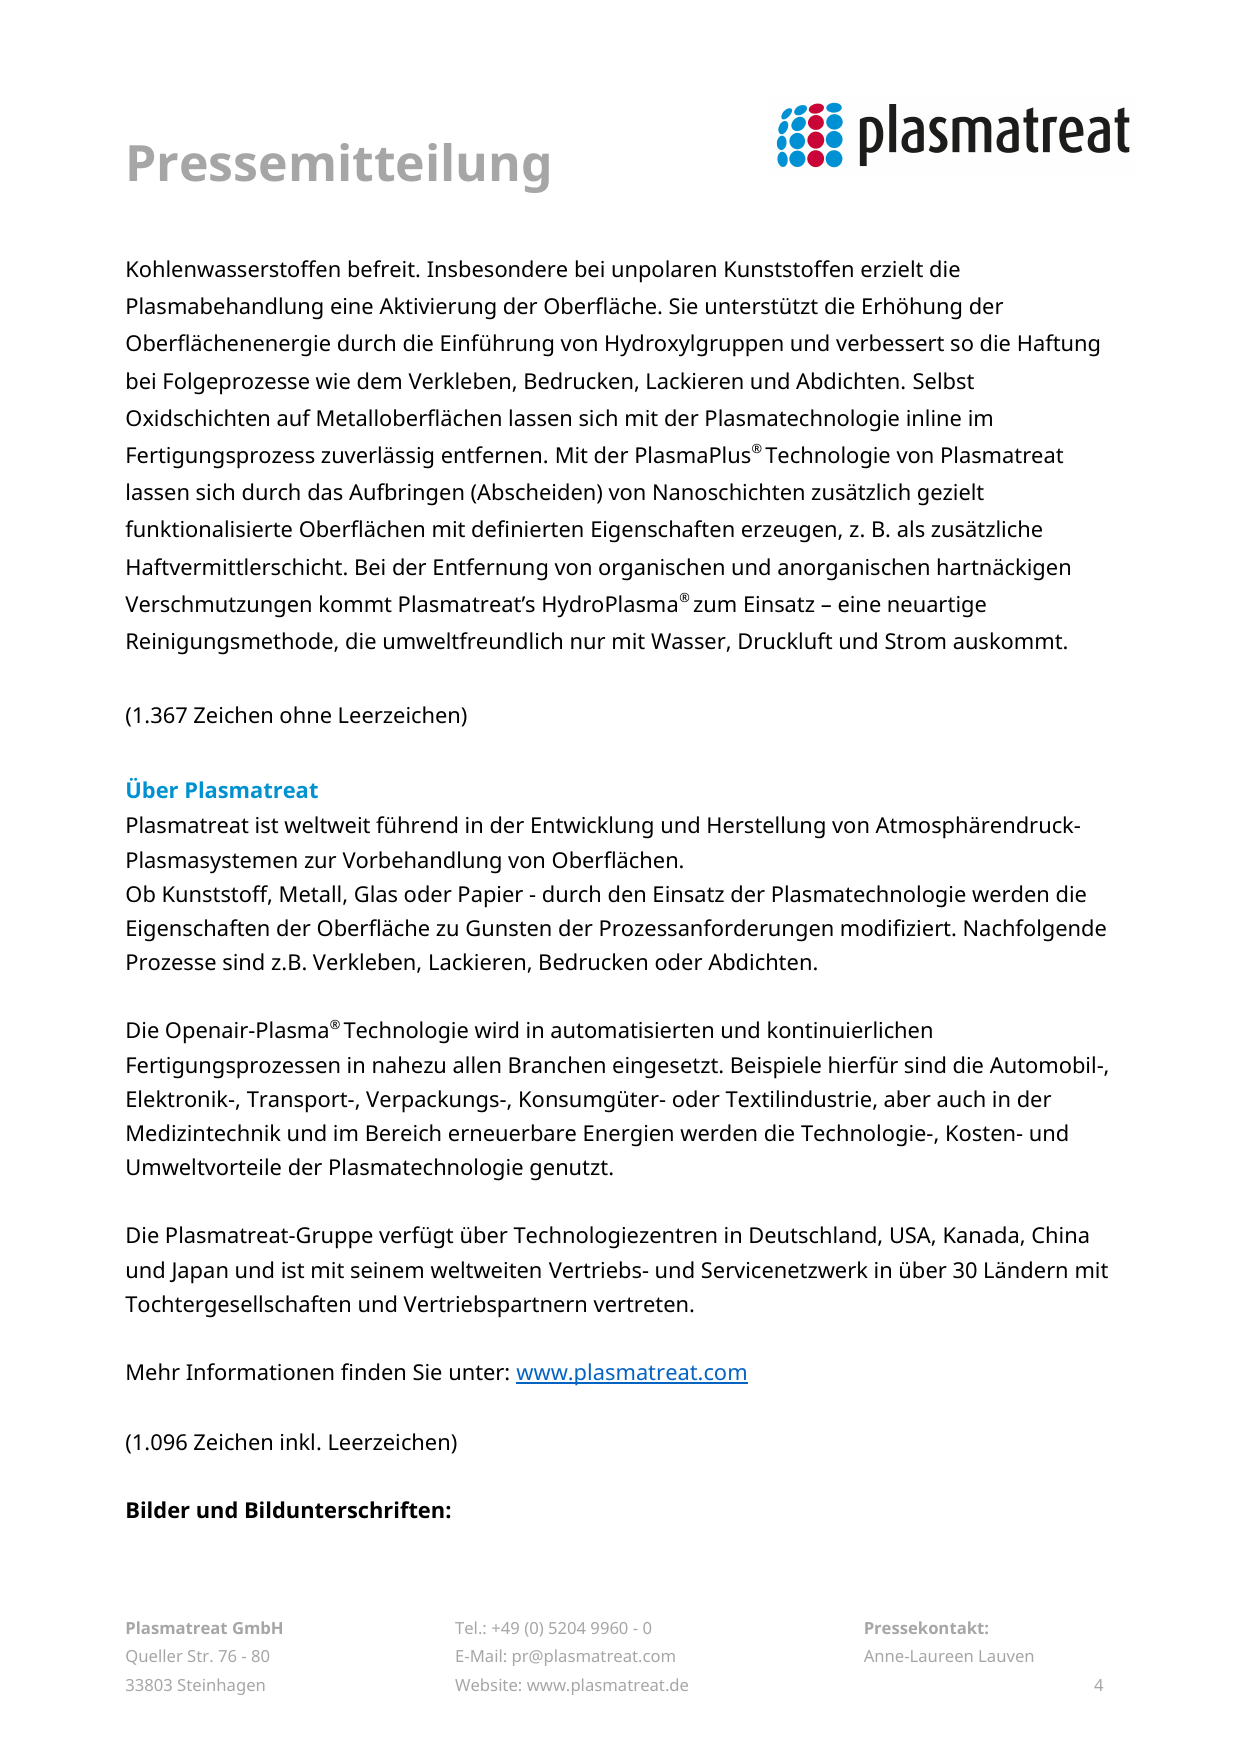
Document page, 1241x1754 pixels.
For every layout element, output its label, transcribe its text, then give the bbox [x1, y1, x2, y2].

text Über Plasmatreat [125, 775, 1122, 804]
text Die Openair-Plasma® Technologie wird in automatisierten und kontinuierlichen Fertigungsprozessen in nahezu allen Branchen eingesetzt. Beispiele hierfür sind die Automobil-, Elektronik-, Transport-, Verpackungs-, Konsumgüter- oder Textilindustrie, aber auch in der Medizintechnik und im Bereich erneuerbare Energien werden die Technologie-, Kosten- und Umweltvorteile der Plasmatechnologie genutzt. [125, 1015, 1122, 1182]
text Ob Kunststoff, Metall, Glas oder Papier - durch den Einsatz der Plasmatechnologie werden die Eigenschaften der Oberfläche zu Gunsten der Prozessanforderungen modifiziert. Nachfolgende Prozesse sind z.B. Verkleben, Lackieren, Bedrucken oder Abdichten. [125, 879, 1122, 977]
text Plasmatreat ist weltweit führend in der Entwicklung und Herstellung von Atmosphärendruck-Plasmasystemen zur Vorbehandlung von Oberflächen. [125, 810, 1122, 874]
text (1.367 Zeichen ohne Leerzeichen) [125, 700, 1122, 730]
text Mehr Informationen finden Sie unter: www.plasmatreat.com [125, 1357, 1122, 1387]
text Bilder und Bildunterschriften: [125, 1496, 1122, 1525]
text (1.096 Zeichen inkl. Leerzeichen) [125, 1427, 1122, 1457]
text Die Plasmatreat-Gruppe verfügt über Technologiezentren in Deutschland, USA, Kanada, China und Japan und ist mit seinem weltweiten Vertriebs- und Servicenetzwerk in über 30 Ländern mit Tochtergesellschaften und Vertriebspartnern vertreten. [125, 1220, 1122, 1318]
picture [768, 94, 1138, 176]
